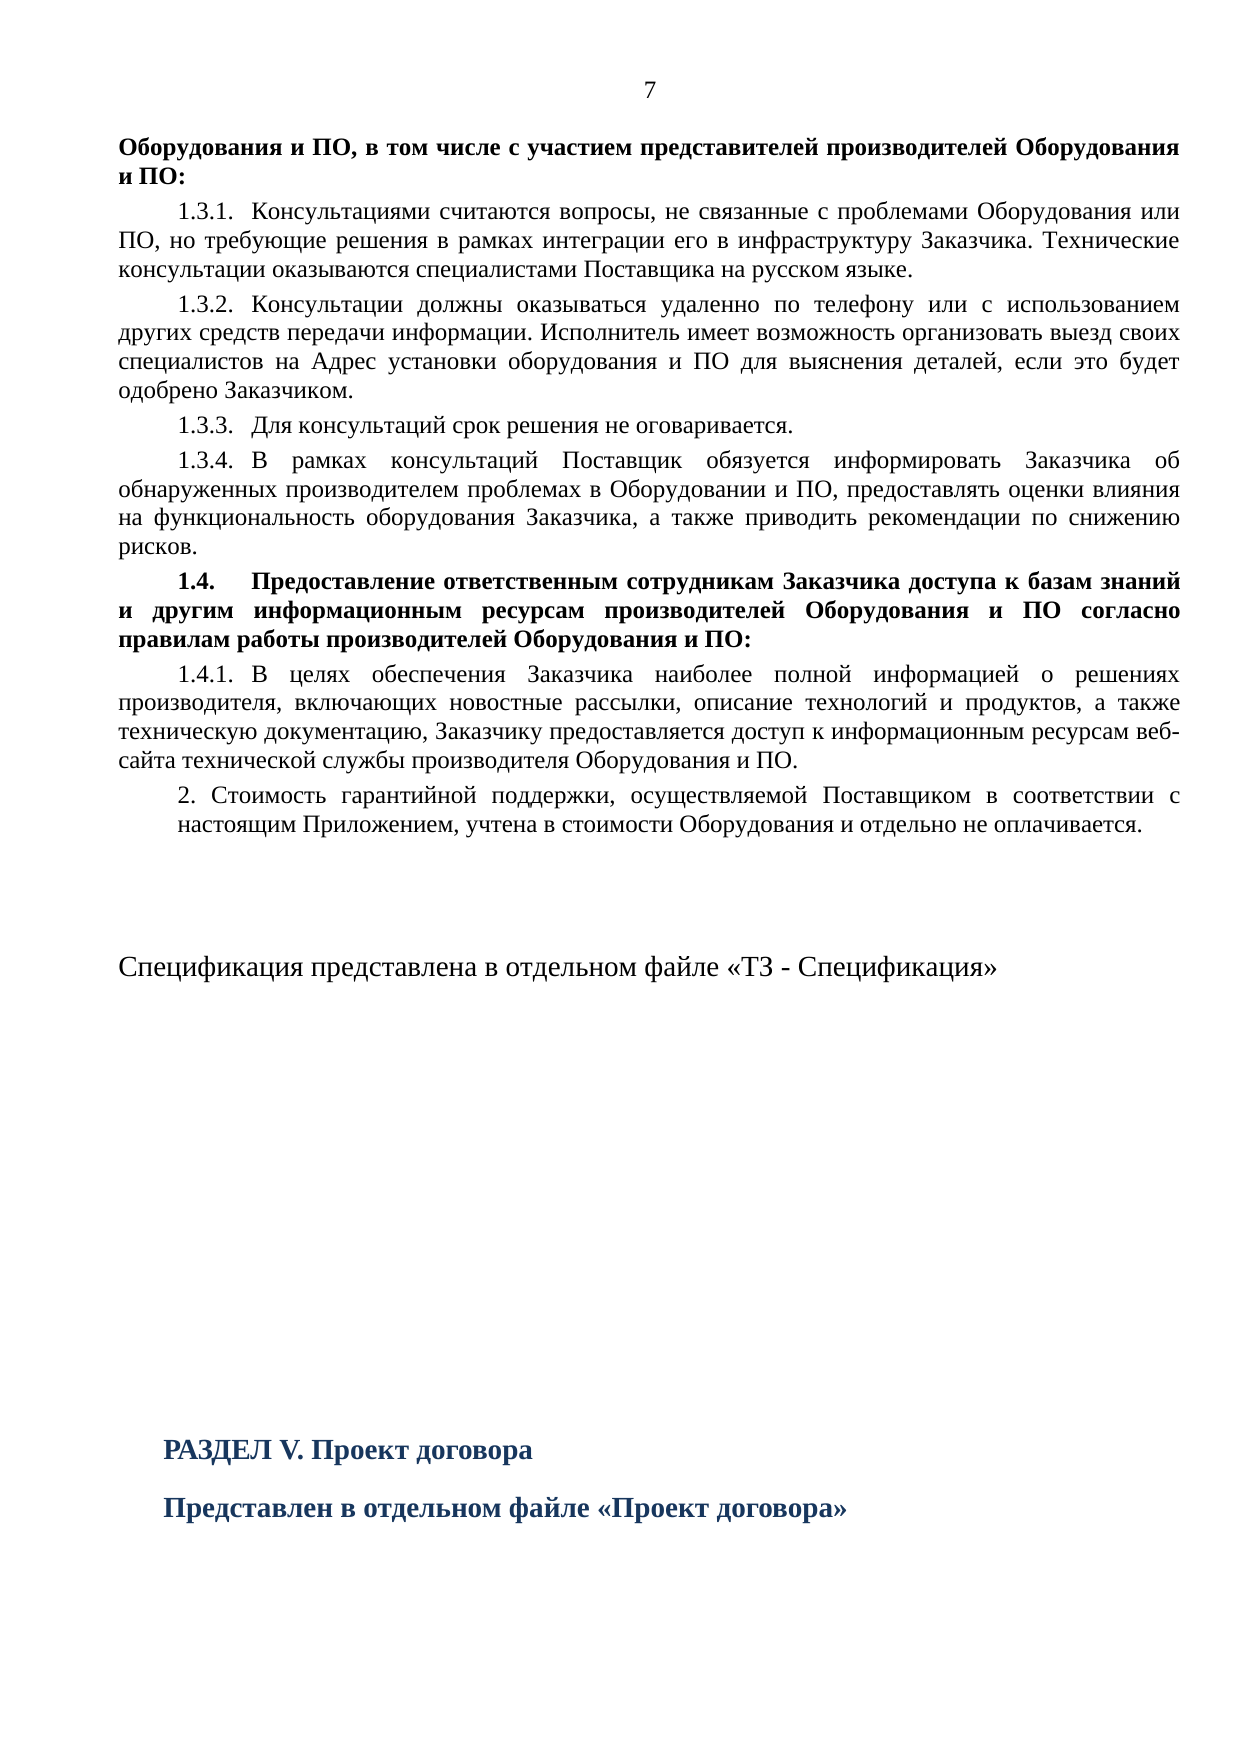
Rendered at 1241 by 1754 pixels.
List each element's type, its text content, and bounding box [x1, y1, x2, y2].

text РАЗДЕЛ V. Проект договора [163, 1432, 1181, 1465]
list Для консультаций срок решения не оговаривается. [118, 410, 1181, 439]
list Консультации должны оказываться удаленно по телефону или с использованием других средств передачи информации. Исполнитель имеет возможность организовать выезд своих специалистов на Адрес установки оборудования и ПО для выяснения деталей, если это будет одобрено Заказчиком. [118, 289, 1181, 404]
text Спецификация представлена в отдельном файле «ТЗ - Спецификация» [118, 949, 1181, 982]
list В рамках консультаций Поставщик обязуется информировать Заказчика об обнаруженных производителем проблемах в Оборудовании и ПО, предоставлять оценки влияния на функциональность оборудования Заказчика, а также приводить рекомендации по снижению рисков. [118, 445, 1181, 560]
text Представлен в отдельном файле «Проект договора» [163, 1490, 1181, 1524]
list Консультациями считаются вопросы, не связанные с проблемами Оборудования или ПО, но требующие решения в рамках интеграции его в инфраструктуру Заказчика. Технические консультации оказываются специалистами Поставщика на русском языке. [118, 196, 1181, 282]
list Предоставление ответственным сотрудникам Заказчика доступа к базам знаний и другим информационным ресурсам производителей Оборудования и ПО согласно правилам работы производителей Оборудования и ПО: [118, 566, 1181, 652]
list В целях обеспечения Заказчика наиболее полной информацией о решениях производителя, включающих новостные рассылки, описание технологий и продуктов, а также техническую документацию, Заказчику предоставляется доступ к информационным ресурсам веб-сайта технической службы производителя Оборудования и ПО. [118, 659, 1181, 774]
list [118, 132, 1181, 190]
text 2. Стоимость гарантийной поддержки, осуществляемой Поставщиком в соответствии с настоящим Приложением, учтена в стоимости Оборудования и отдельно не оплачивается. [177, 780, 1181, 837]
